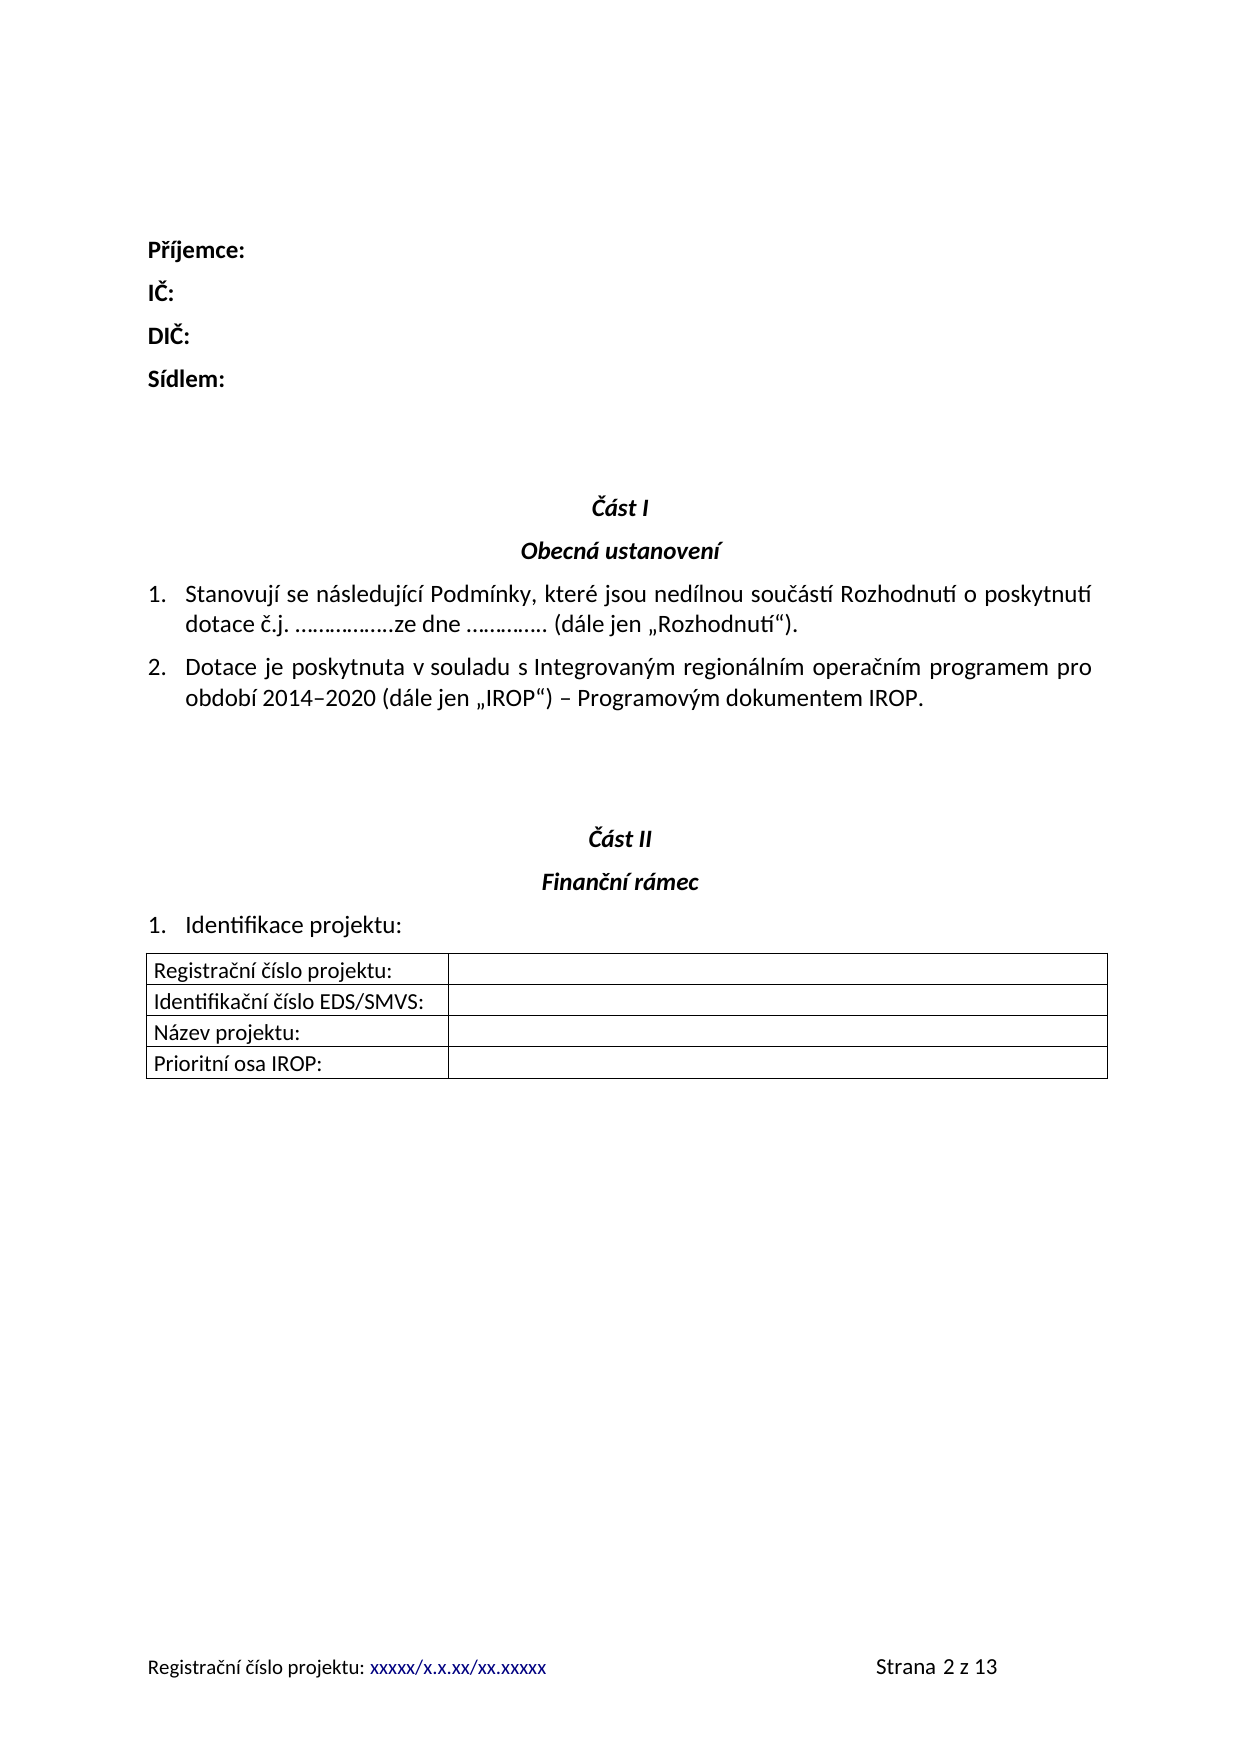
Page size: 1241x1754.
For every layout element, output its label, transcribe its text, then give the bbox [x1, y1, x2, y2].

text Příjemce: [148, 234, 1092, 264]
table_cell [449, 985, 1107, 1015]
text DIČ: [148, 320, 1092, 350]
table_cell Prioritní osa IROP: [147, 1047, 448, 1077]
subtitle Část II [148, 823, 1092, 854]
text IČ: [148, 277, 1092, 307]
list Dotace je poskytnuta v souladu s Integrovaným regionálním operačním programem pro období 2014–2020 (dále jen „IROP“) – Programovým dokumentem IROP. [148, 651, 1092, 712]
table_cell [449, 1016, 1107, 1046]
list Stanovují se následující Podmínky, které jsou nedílnou součástí Rozhodnutí o poskytnutí dotace č.j. ……………..ze dne ………….. (dále jen „Rozhodnutí“). [148, 578, 1092, 639]
subtitle Obecná ustanovení [148, 535, 1092, 565]
table_header [449, 954, 1107, 984]
list Identifikace projektu: [148, 909, 1092, 940]
text Sídlem: [148, 363, 1092, 393]
table_header Registrační číslo projektu: [147, 954, 448, 984]
table_cell Název projektu: [147, 1016, 448, 1046]
table_cell [449, 1047, 1107, 1077]
text Finanční rámec [148, 866, 1092, 897]
subtitle Část I [148, 492, 1092, 522]
table_cell Identifikační číslo EDS/SMVS: [147, 985, 448, 1015]
